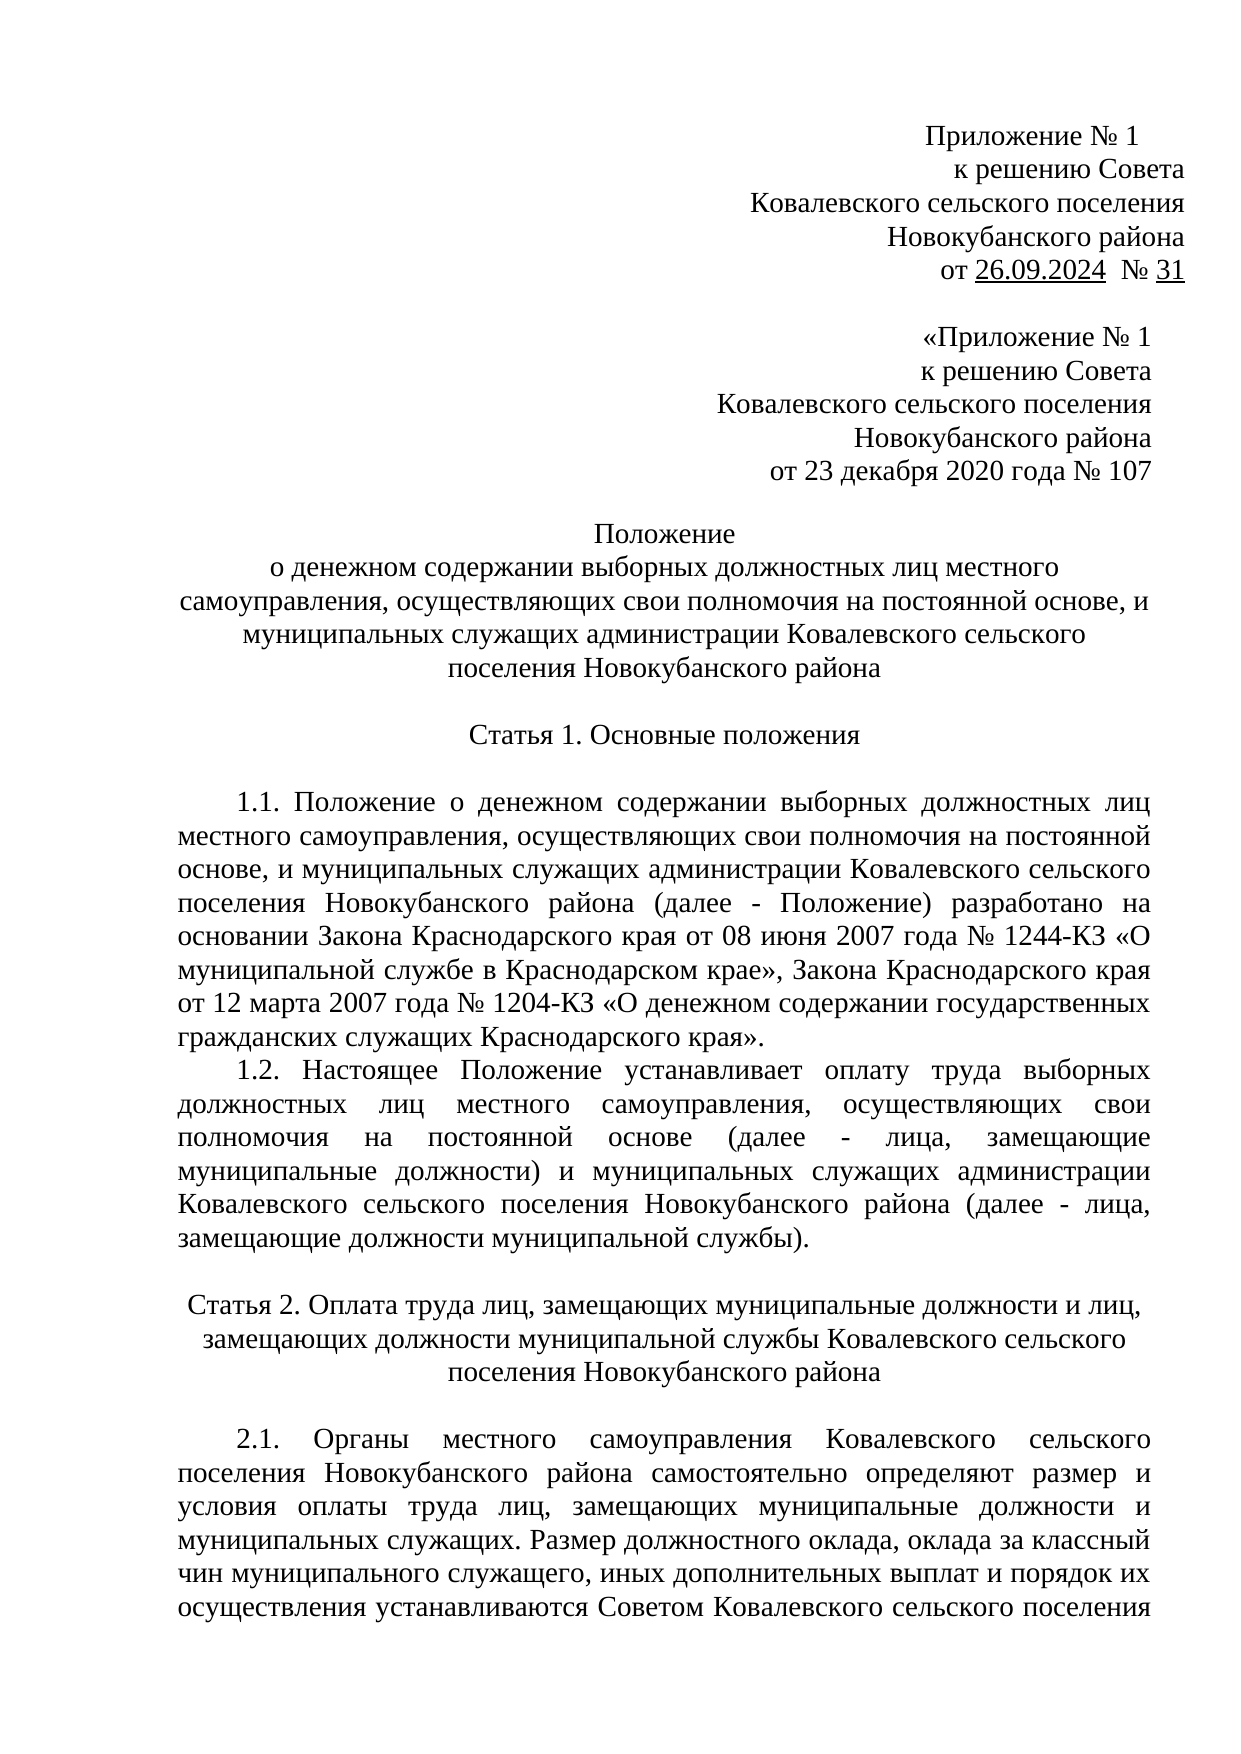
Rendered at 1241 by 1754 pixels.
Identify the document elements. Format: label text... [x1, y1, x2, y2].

text Ковалевского сельского поселения [177, 386, 1152, 420]
text 1.2. Настоящее Положение устанавливает оплату труда выборных должностных лиц местного самоуправления, осуществляющих свои полномочия на постоянной основе (далее - лица, замещающие муниципальные должности) и муниципальных служащих администрации Ковалевского сельского поселения Новокубанского района (далее - лица, замещающие должности муниципальной службы). [177, 1052, 1152, 1254]
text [177, 1421, 1152, 1623]
text Новокубанского района [177, 420, 1152, 453]
text 1.1. Положение о денежном содержании выборных должностных лиц местного самоуправления, осуществляющих свои полномочия на постоянной основе, и муниципальных служащих администрации Ковалевского сельского поселения Новокубанского района (далее - Положение) разработано на основании Закона Краснодарского края от 08 июня 2007 года № 1244-КЗ «О муниципальной службе в Краснодарском крае», Закона Краснодарского края от 12 марта 2007 года № 1204-КЗ «О денежном содержании государственных гражданских служащих Краснодарского края». [177, 784, 1152, 1052]
text от 23 декабря 2020 года № 107 [177, 453, 1152, 487]
table_header Приложение № 1 к решению Совета Ковалевского сельского поселения Новокубанского района от 26.09.2024 № 31 [635, 118, 1196, 286]
text Положение [177, 516, 1152, 549]
text о денежном содержании выборных должностных лиц местного самоуправления, осуществляющих свои полномочия на постоянной основе, и муниципальных служащих администрации Ковалевского сельского поселения Новокубанского района [177, 549, 1152, 683]
text Статья 2. Оплата труда лиц, замещающих муниципальные должности и лиц, замещающих должности муниципальной службы Ковалевского сельского поселения Новокубанского района [177, 1287, 1152, 1388]
text к решению Совета [177, 353, 1152, 386]
text Статья 1. Основные положения [177, 717, 1152, 751]
text «Приложение № 1 [177, 319, 1152, 353]
